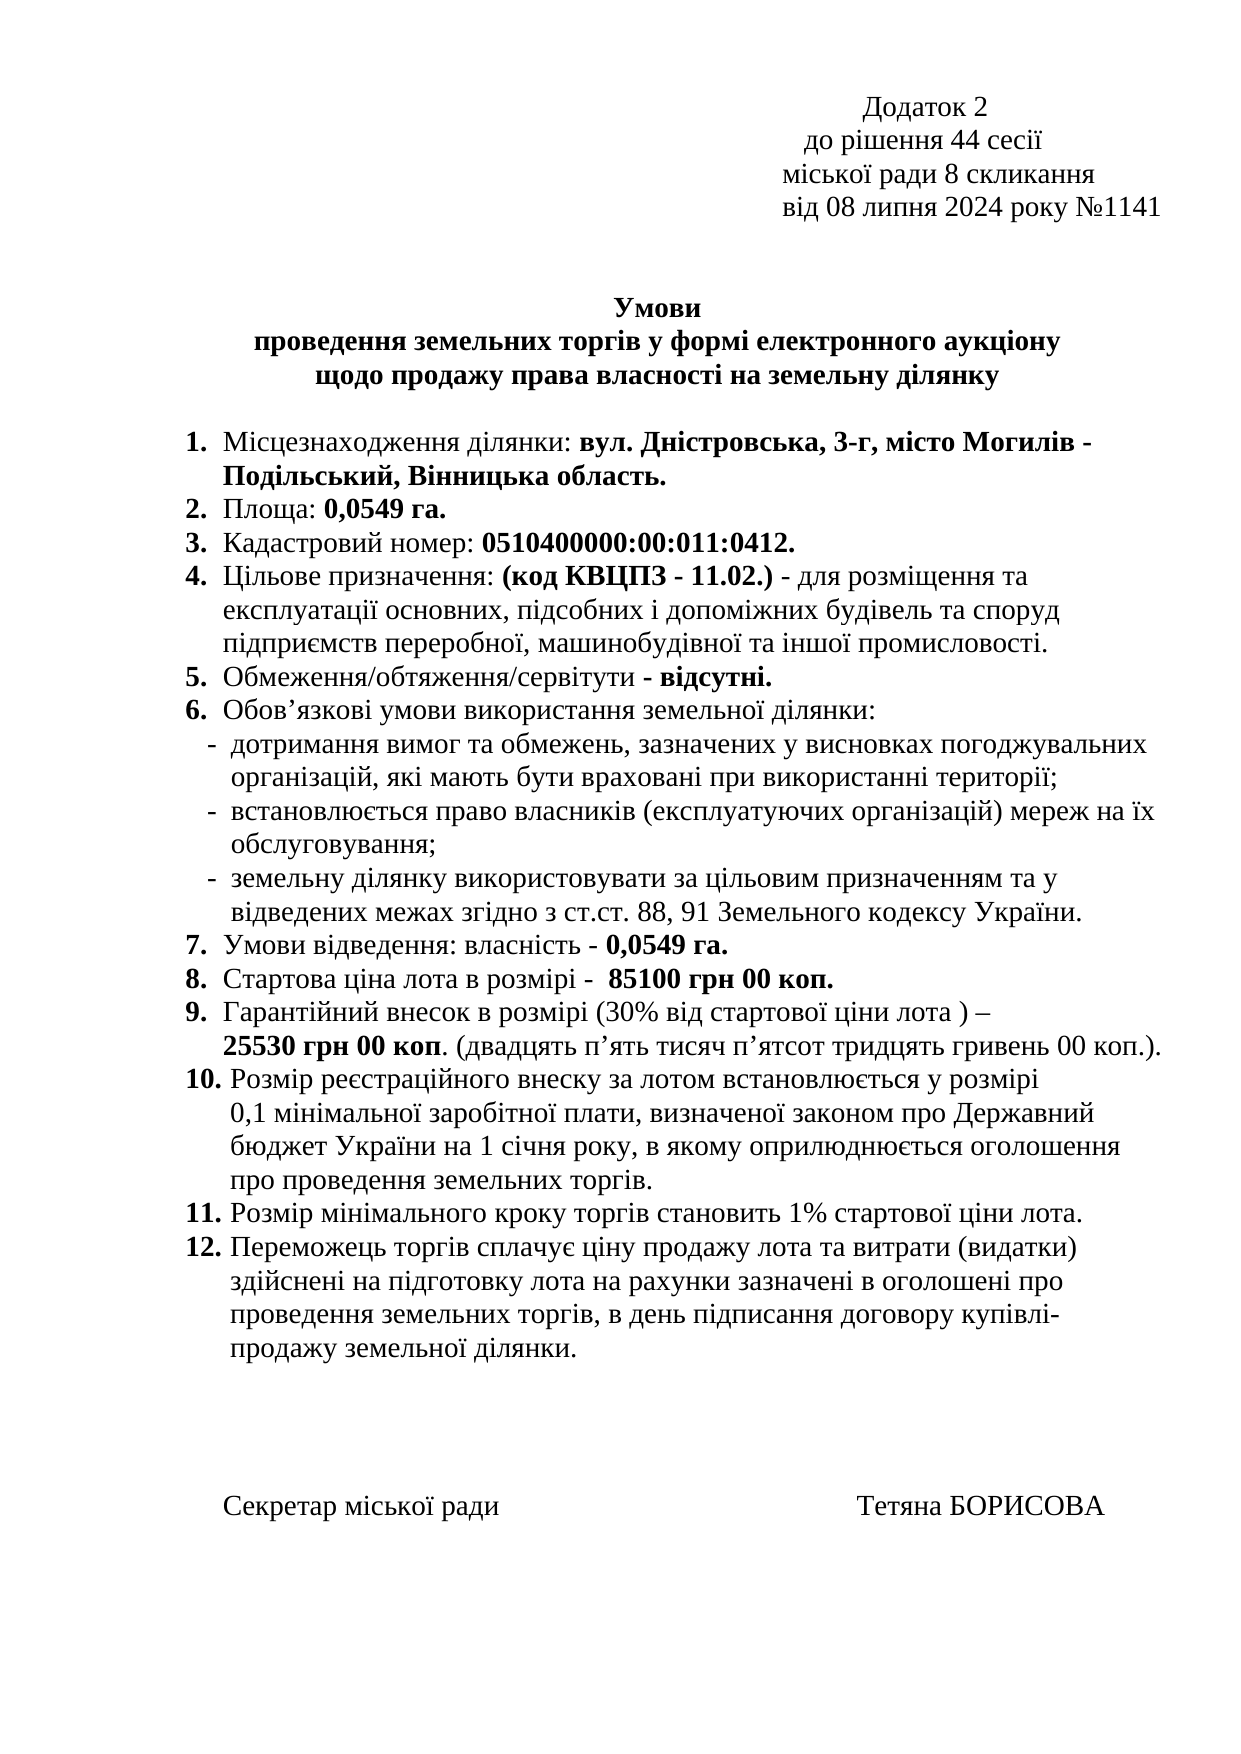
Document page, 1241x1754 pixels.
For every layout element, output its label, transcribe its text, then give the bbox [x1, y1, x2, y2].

list Розмір реєстраційного внеску за лотом встановлюється у розмірі [185, 1061, 1167, 1095]
text здійснені на підготовку лота на рахунки зазначені в оголошені про [223, 1263, 1167, 1296]
list Умови відведення: власність - 0,0549 га. [185, 927, 1167, 961]
text бюджет України на 1 січня року, в якому оприлюднюється оголошення [223, 1128, 1167, 1162]
text продажу земельної ділянки. [223, 1330, 1167, 1363]
text до рішення 44 сесії [148, 122, 1167, 156]
text про проведення земельних торгів. [223, 1162, 1167, 1196]
list Стартова ціна лота в розмірі - 85100 грн 00 коп. [185, 961, 1167, 994]
list дотримання вимог та обмежень, зазначених у висновках погоджувальних організацій, які мають бути враховані при використанні території; [207, 726, 1167, 793]
text проведення земельних торгів у формі електронного аукціону [148, 323, 1167, 357]
text проведення земельних торгів, в день підписання договору купівлі- [223, 1296, 1167, 1330]
text Додаток 2 [148, 89, 1167, 122]
text міської ради 8 скликання [148, 156, 1167, 189]
list Гарантійний внесок в розмірі (30% від стартової ціни лота ) – [185, 994, 1167, 1028]
text від 08 липня 2024 року №1141 [148, 189, 1167, 223]
list Кадастровий номер: 0510400000:00:011:0412. [185, 525, 1167, 558]
list Місцезнаходження ділянки: вул. Дністровська, 3-г, місто Могилів -Подільський, Вінницька область. [185, 424, 1167, 491]
list Цільове призначення: (код КВЦПЗ - 11.02.) - для розміщення та експлуатації основних, підсобних і допоміжних будівель та споруд підприємств переробної, машинобудівної та іншої промисловості. [185, 558, 798, 659]
text Секретар міської ради Тетяна БОРИСОВА [223, 1488, 1167, 1521]
list Розмір мінімального кроку торгів становить 1% стартової ціни лота. [185, 1196, 1167, 1229]
list Цільове призначення: (код КВЦПЗ - 11.02.) - для розміщення та експлуатації основних, підсобних і допоміжних будівель та споруд підприємств переробної, машинобудівної та іншої промисловості. [1028, 558, 1167, 659]
list Площа: 0,0549 га. [185, 491, 1167, 525]
text Умови [148, 290, 1167, 323]
text 25530 грн 00 коп. (двадцять п’ять тисяч п’ятсот тридцять гривень 00 коп.). [223, 1028, 1167, 1061]
list Переможець торгів сплачує ціну продажу лота та витрати (видатки) [185, 1229, 1167, 1263]
list Обов’язкові умови використання земельної ділянки: [185, 692, 1167, 726]
text щодо продажу права власності на земельну ділянку [148, 357, 1167, 391]
list встановлюється право власників (експлуатуючих організацій) мереж на їх обслуговування; [207, 793, 1167, 860]
text 0,1 мінімальної заробітної плати, визначеної законом про Державний [223, 1095, 1167, 1128]
list Обмеження/обтяження/сервітути - відсутні. [185, 659, 1167, 692]
list земельну ділянку використовувати за цільовим призначенням та у відведених межах згідно з ст.ст. 88, 91 Земельного кодексу України. [207, 860, 1167, 927]
